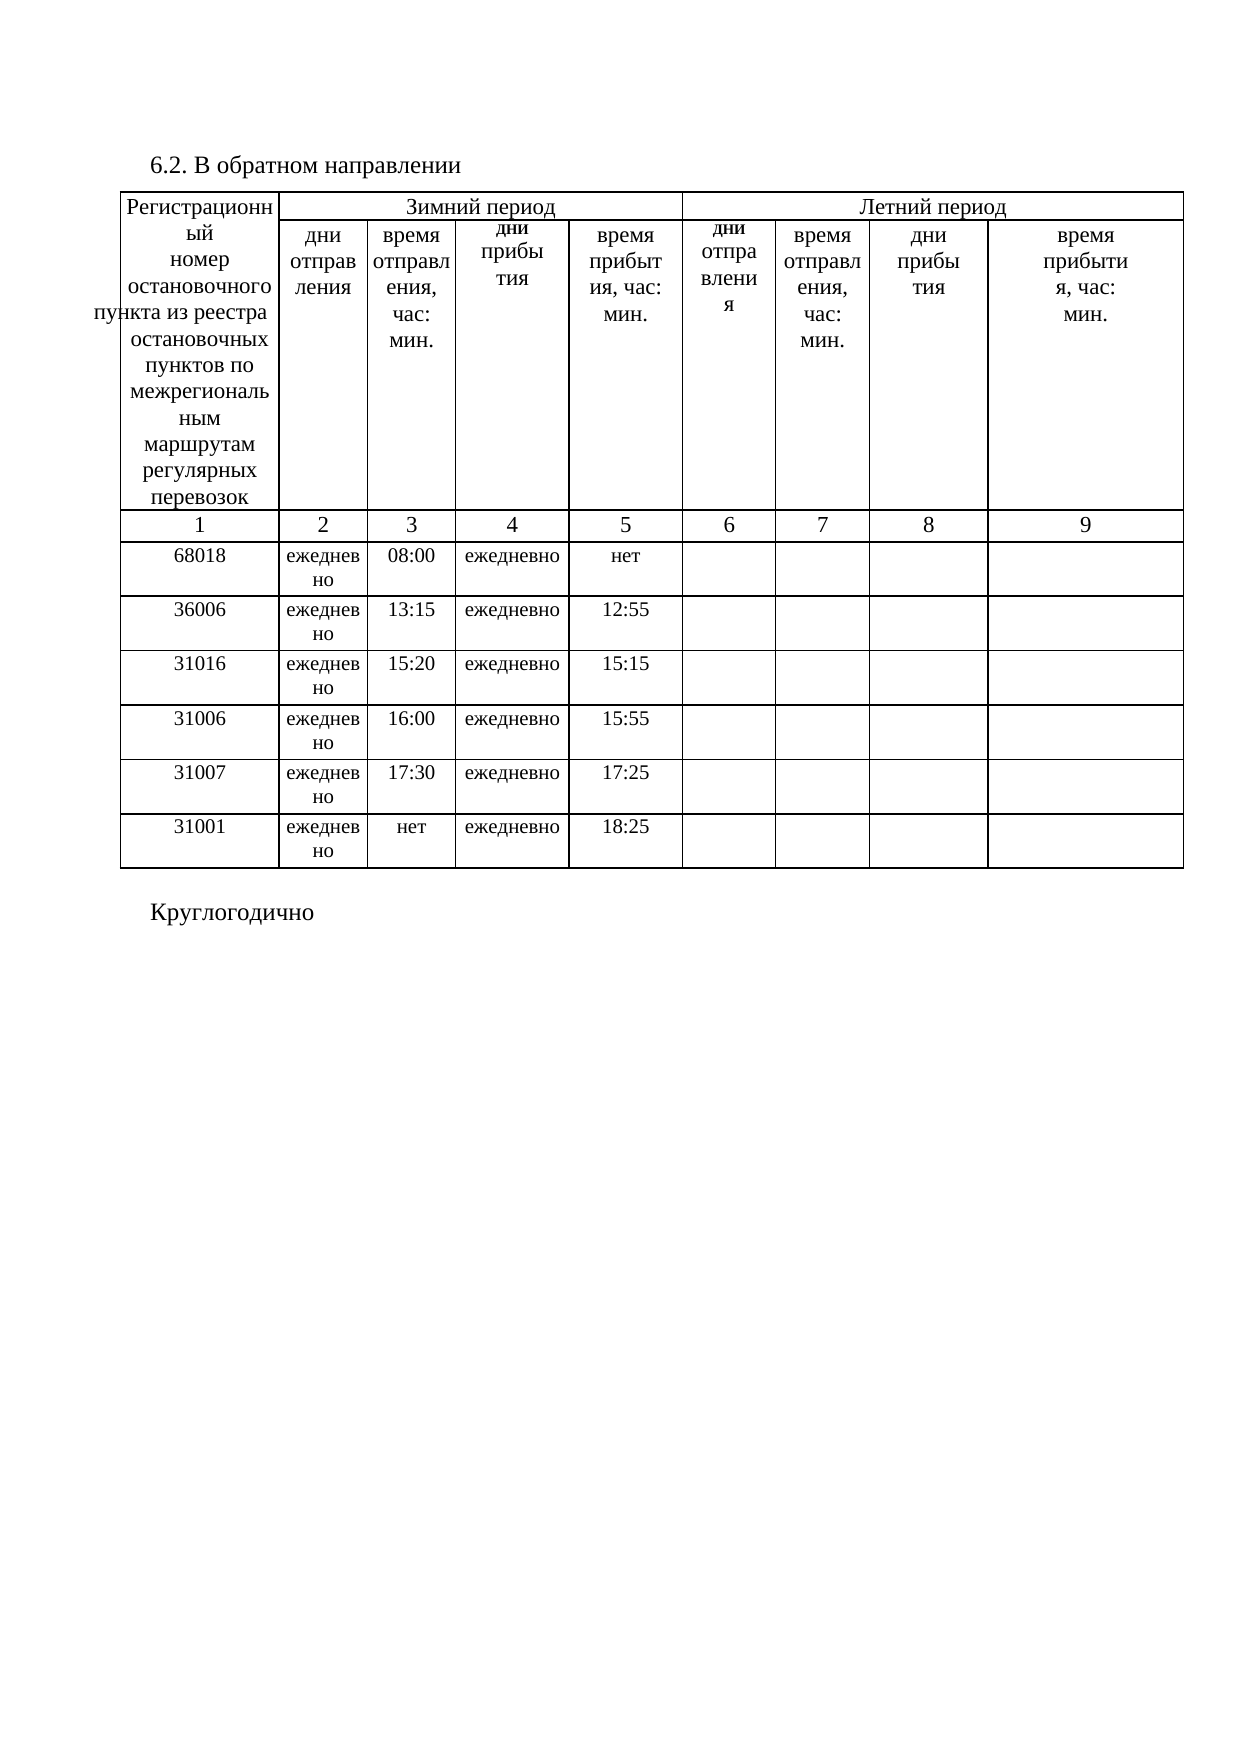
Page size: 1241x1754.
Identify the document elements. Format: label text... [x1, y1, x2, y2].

table_cell [683, 760, 775, 813]
table_cell 68018 [121, 543, 278, 595]
table_cell 08:00 [368, 543, 455, 595]
table_cell [870, 543, 987, 595]
table_cell ежедневно [280, 706, 367, 758]
table_cell [776, 597, 869, 650]
table_cell 8 [870, 511, 987, 541]
table_cell 15:55 [570, 706, 682, 758]
table_cell 13:15 [368, 597, 455, 650]
table_cell дни отправ ления [280, 221, 367, 509]
table_cell время отправл ения, час: мин. [368, 221, 455, 509]
table_cell 31006 [121, 706, 278, 758]
table_cell 31016 [121, 651, 278, 704]
table_cell [870, 706, 987, 758]
table_cell 2 [280, 511, 367, 541]
table_cell 1 [121, 511, 278, 541]
table_cell 5 [570, 511, 682, 541]
table_cell ежедневно [280, 651, 367, 704]
table_cell [683, 597, 775, 650]
table_cell время прибыт ия, час: мин. [570, 221, 682, 509]
table_cell ежедневно [456, 815, 568, 867]
table_cell ежедневно [280, 597, 367, 650]
table_cell [989, 760, 1183, 813]
table_cell [776, 651, 869, 704]
table_cell ежедневно [280, 543, 367, 595]
table_header Зимний период [280, 193, 682, 219]
table_cell [870, 597, 987, 650]
table_cell нет [570, 543, 682, 595]
table_cell [989, 706, 1183, 758]
table_cell [683, 706, 775, 758]
table_header Регистрационный номер остановочного пункта из реестра остановочных пунктов по межрегиональным маршрутам регулярных перевозок [121, 193, 278, 509]
table_cell ДНИ прибы тия [456, 221, 568, 509]
table_cell [870, 651, 987, 704]
table_cell [776, 815, 869, 867]
table_cell ежедневно [280, 760, 367, 813]
table_cell 4 [456, 511, 568, 541]
table_cell дни прибы тия [870, 221, 987, 509]
table_cell 31007 [121, 760, 278, 813]
table_cell [989, 597, 1183, 650]
table_cell [870, 760, 987, 813]
table_cell 18:25 [570, 815, 682, 867]
table_cell 17:30 [368, 760, 455, 813]
table_cell ДНИ отпра влени я [683, 221, 775, 509]
table_header Летний период [683, 193, 1183, 219]
text 6.2. В обратном направлении [150, 150, 1090, 179]
table_cell 15:15 [570, 651, 682, 704]
text Круглогодично [150, 897, 1090, 926]
table_cell [989, 543, 1183, 595]
table_cell 36006 [121, 597, 278, 650]
table_cell 9 [989, 511, 1183, 541]
table_cell 7 [776, 511, 869, 541]
table_cell 16:00 [368, 706, 455, 758]
table_cell 12:55 [570, 597, 682, 650]
table_cell нет [368, 815, 455, 867]
table_cell ежедневно [456, 760, 568, 813]
table_cell [683, 543, 775, 595]
table_cell 17:25 [570, 760, 682, 813]
table_cell [776, 706, 869, 758]
table_cell [989, 651, 1183, 704]
table_cell ежедневно [456, 597, 568, 650]
table_cell ежедневно [280, 815, 367, 867]
table_cell 31001 [121, 815, 278, 867]
table_cell 6 [683, 511, 775, 541]
table_cell 15:20 [368, 651, 455, 704]
table_cell [776, 760, 869, 813]
table_cell ежедневно [456, 651, 568, 704]
table_cell [776, 543, 869, 595]
table_cell [989, 815, 1183, 867]
table_cell ежедневно [456, 543, 568, 595]
table_cell время отправл ения, час: мин. [776, 221, 869, 509]
table_cell [683, 815, 775, 867]
table_cell [683, 651, 775, 704]
table_cell [870, 815, 987, 867]
table_cell ежедневно [456, 706, 568, 758]
table_cell время прибыти я, час: мин. [989, 221, 1183, 509]
table_cell 3 [368, 511, 455, 541]
